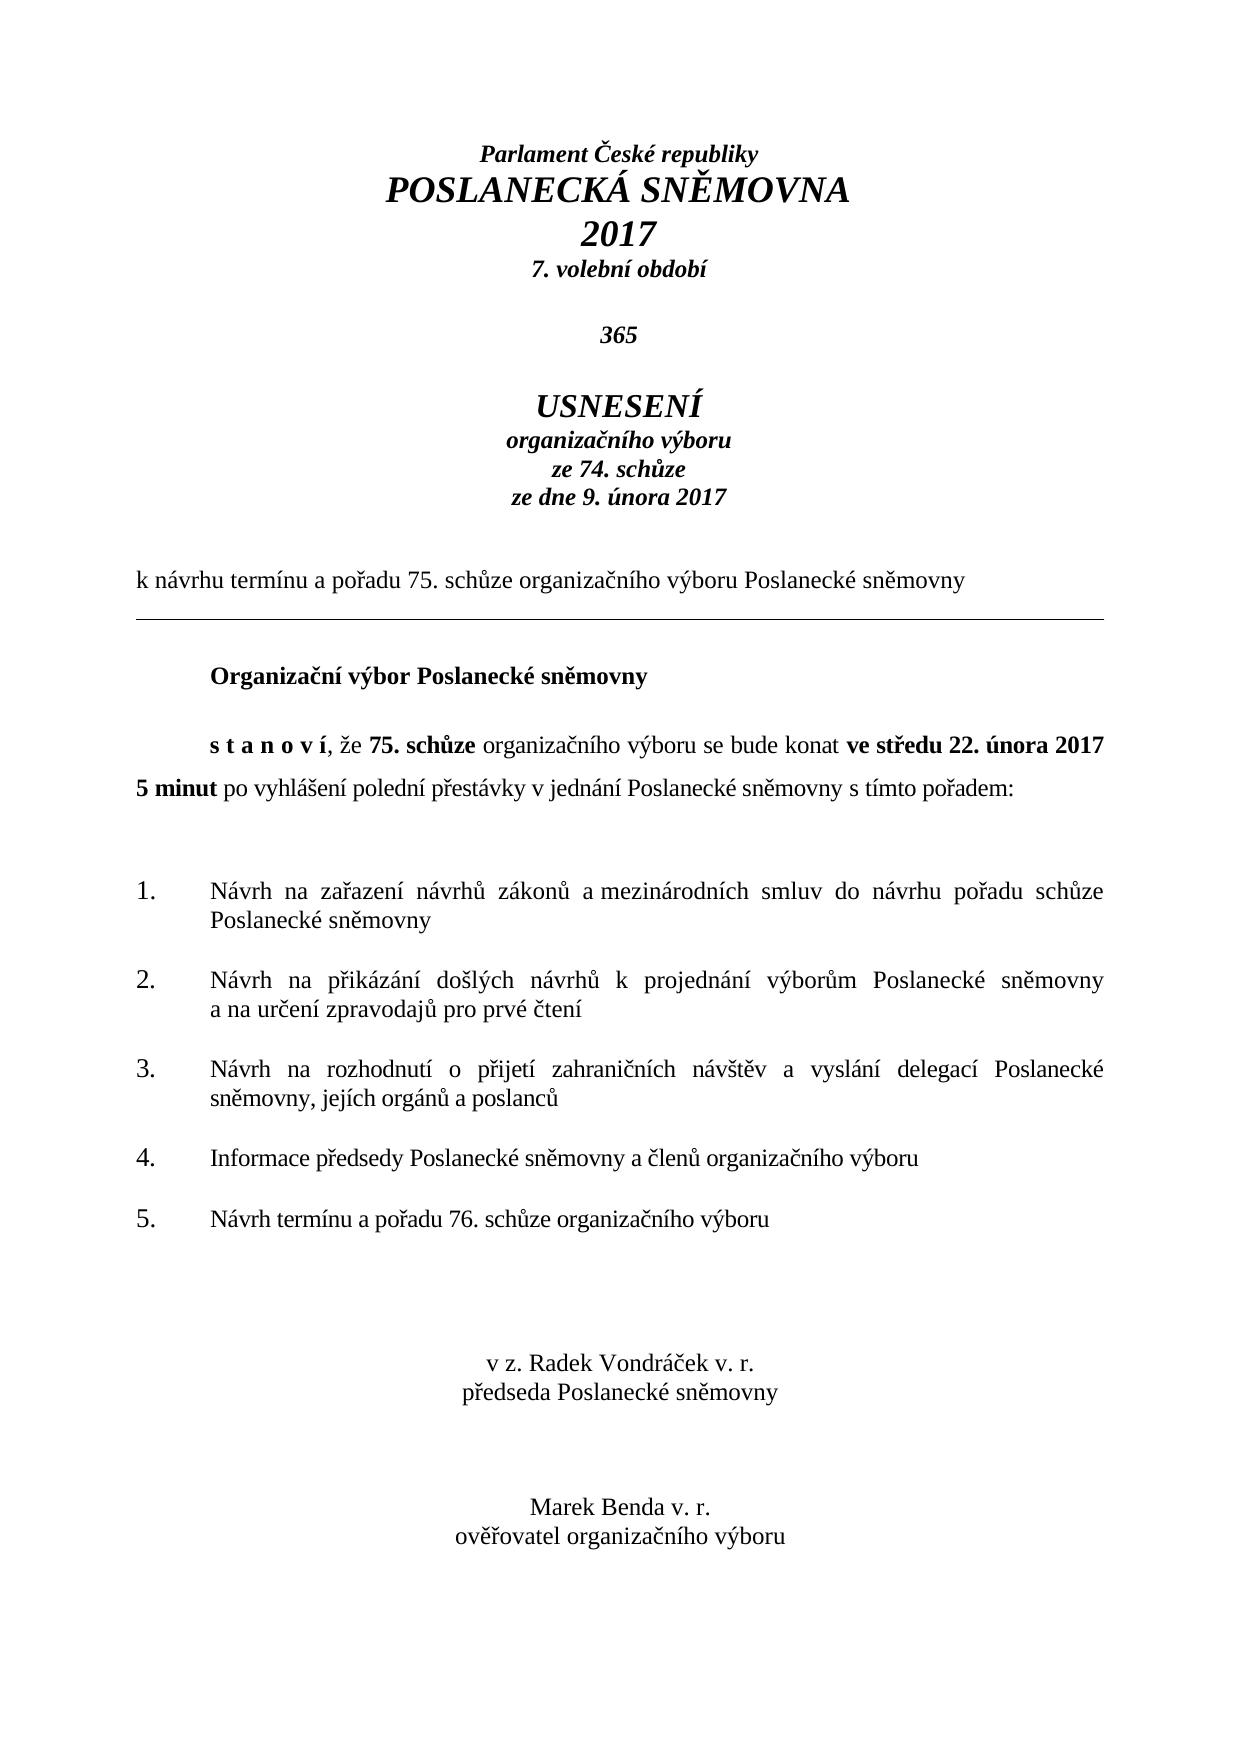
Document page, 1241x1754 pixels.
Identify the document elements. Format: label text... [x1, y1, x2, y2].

text Marek Benda v. r. [136, 1492, 1104, 1521]
text ověřovatel organizačního výboru [136, 1521, 1104, 1549]
list Návrh na přikázání došlých návrhů k projednání výborům Poslanecké sněmovny a na určení zpravodajů pro prvé čtení [136, 963, 1104, 1023]
text předseda Poslanecké sněmovny [136, 1377, 1104, 1406]
text k návrhu termínu a pořadu 75. schůze organizačního výboru Poslanecké sněmovny [136, 565, 1104, 619]
text 2017 [136, 211, 1104, 254]
text 7. volební období [136, 254, 1104, 283]
text s t a n o v í, že 75. schůze organizačního výboru se bude konat ve středu 22. února 2017 5 minut po vyhlášení polední přestávky v jednání Poslanecké sněmovny s tímto pořadem: [136, 730, 1104, 802]
text organizačního výboru [136, 425, 1104, 454]
text POSLANECKÁ SNĚMOVNA [136, 168, 1104, 211]
text USNESENÍ [136, 387, 1104, 425]
list Návrh termínu a pořadu 76. schůze organizačního výboru [136, 1202, 1104, 1233]
list Informace předsedy Poslanecké sněmovny a členů organizačního výboru [136, 1141, 1104, 1172]
text v z. Radek Vondráček v. r. [136, 1348, 1104, 1377]
text ze dne 9. února 2017 [136, 482, 1104, 511]
text ze 74. schůze [136, 454, 1104, 482]
list Návrh na zařazení návrhů zákonů a mezinárodních smluv do návrhu pořadu schůze Poslanecké sněmovny [136, 874, 1104, 934]
text Parlament České republiky [136, 139, 1104, 168]
text Organizační výbor Poslanecké sněmovny [136, 661, 1104, 690]
text 365 [136, 320, 1104, 349]
list Návrh na rozhodnutí o přijetí zahraničních návštěv a vyslání delegací Poslanecké sněmovny, jejích orgánů a poslanců [136, 1052, 1104, 1112]
